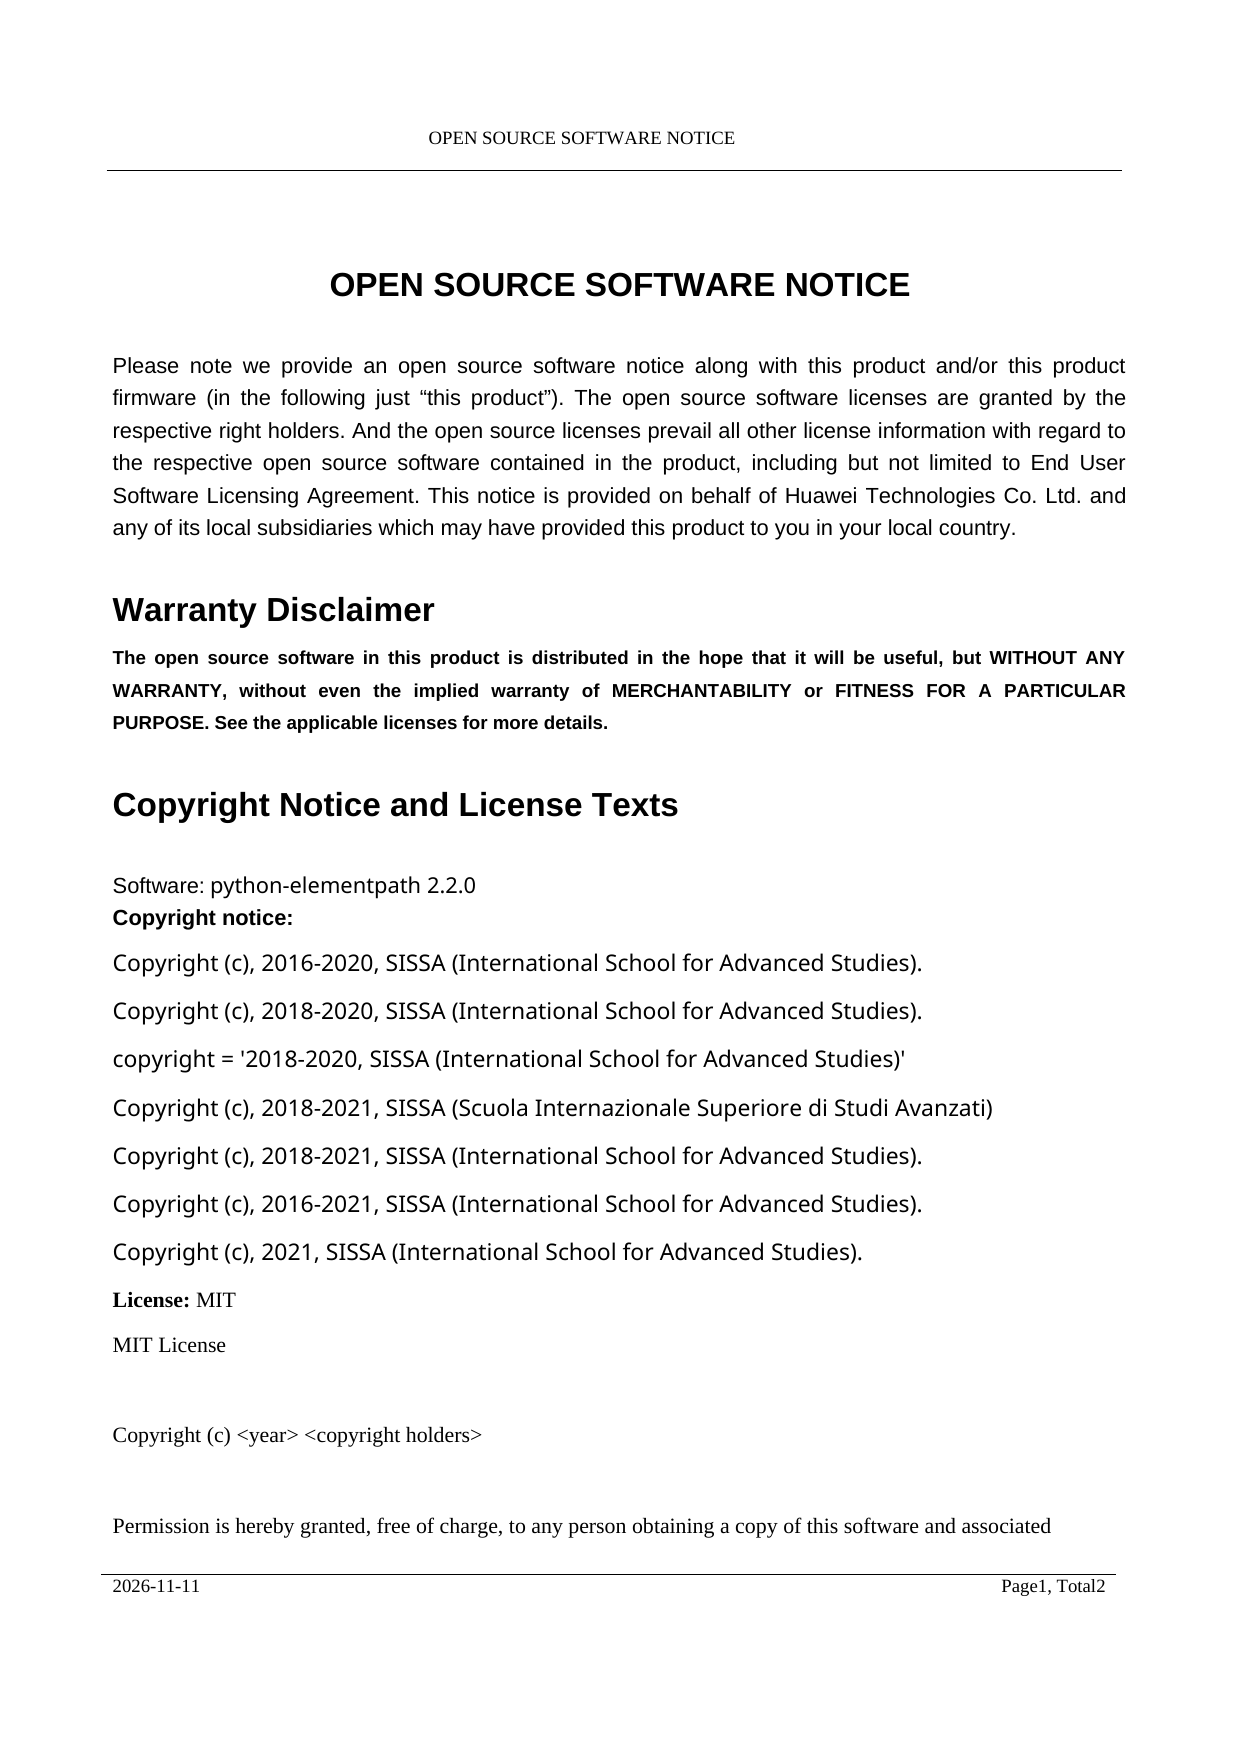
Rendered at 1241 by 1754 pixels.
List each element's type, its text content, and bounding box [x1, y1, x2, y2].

text Copyright (c), 2018-2021, SISSA (International School for Advanced Studies). [112, 1139, 1128, 1172]
text Software: python-elementpath 2.2.0 [112, 869, 1128, 901]
text Please note we provide an open source software notice along with this product and/or this product firmware (in the following just “this product”). The open source software licenses are granted by the respective right holders. And the open source licenses prevail all other license information with regard to the respective open source software contained in the product, including but not limited to End User Software Licensing Agreement. This notice is provided on behalf of Huawei Technologies Co. Ltd. and any of its local subsidiaries which may have provided this product to you in your local country. [112, 349, 1128, 544]
text MIT License [112, 1328, 1128, 1361]
text Copyright notice: [112, 901, 1128, 934]
text Copyright (c), 2016-2020, SISSA (International School for Advanced Studies). [112, 947, 1128, 979]
text Copyright (c), 2021, SISSA (International School for Advanced Studies). [112, 1235, 1128, 1268]
text Copyright (c), 2018-2020, SISSA (International School for Advanced Studies). [112, 995, 1128, 1027]
text Copyright Notice and License Texts [112, 771, 1128, 836]
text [112, 1509, 1128, 1541]
text Copyright (c) <year> <copyright holders> [112, 1419, 1128, 1451]
text License: MIT [112, 1283, 1128, 1316]
text Warranty Disclaimer [112, 576, 1128, 641]
text The open source software in this product is distributed in the hope that it will be useful, but WITHOUT ANY WARRANTY, without even the implied warranty of MERCHANTABILITY or FITNESS FOR A PARTICULAR PURPOSE. See the applicable licenses for more details. [112, 641, 1128, 739]
text Copyright (c), 2016-2021, SISSA (International School for Advanced Studies). [112, 1187, 1128, 1220]
text OPEN SOURCE SOFTWARE NOTICE [112, 251, 1128, 316]
text copyright = '2018-2020, SISSA (International School for Advanced Studies)' [112, 1043, 1128, 1075]
text Copyright (c), 2018-2021, SISSA (Scuola Internazionale Superiore di Studi Avanzati) [112, 1091, 1128, 1123]
